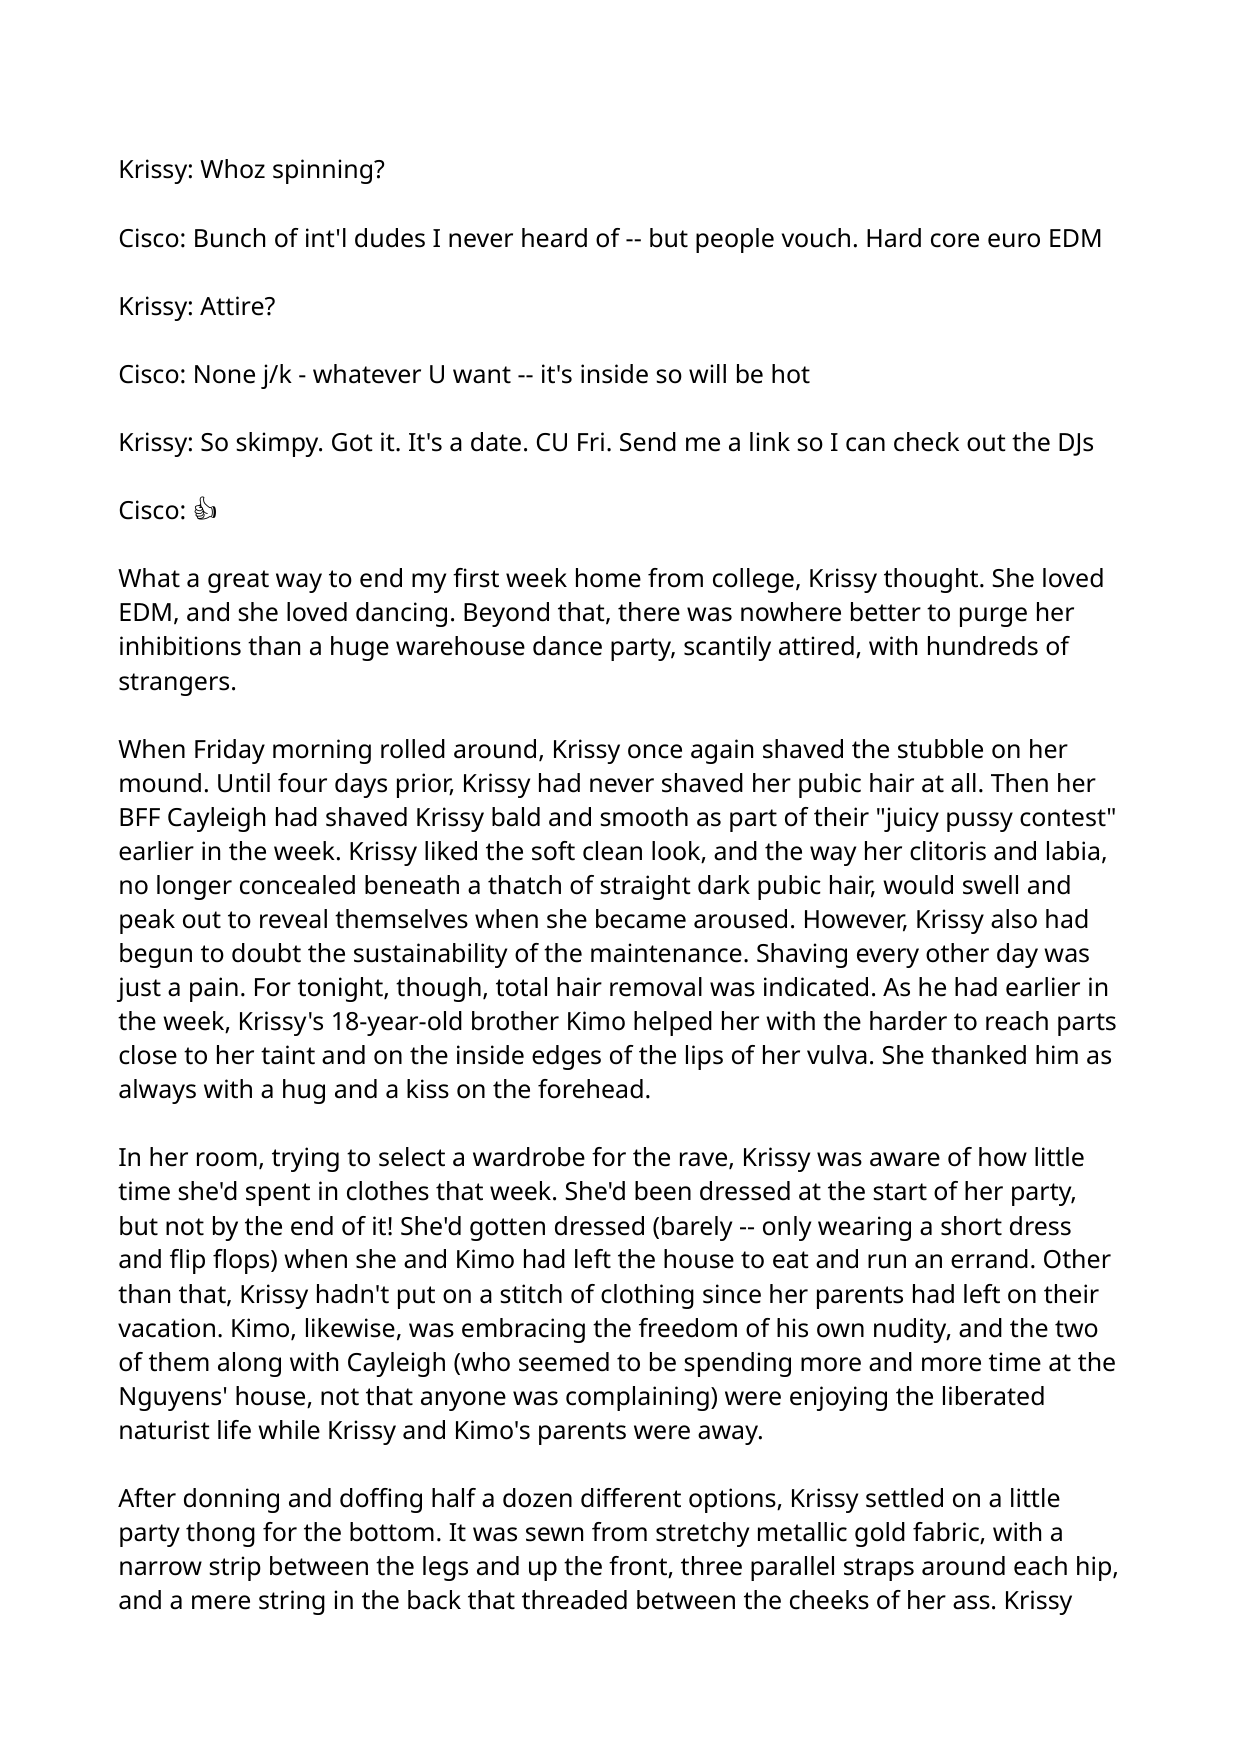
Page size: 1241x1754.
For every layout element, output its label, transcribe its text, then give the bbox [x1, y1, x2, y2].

text When Friday morning rolled around, Krissy once again shaved the stubble on her mound. Until four days prior, Krissy had never shaved her pubic hair at all. Then her BFF Cayleigh had shaved Krissy bald and smooth as part of their "juicy pussy contest" earlier in the week. Krissy liked the soft clean look, and the way her clitoris and labia, no longer concealed beneath a thatch of straight dark pubic hair, would swell and peak out to reveal themselves when she became aroused. However, Krissy also had begun to doubt the sustainability of the maintenance. Shaving every other day was just a pain. For tonight, though, total hair removal was indicated. As he had earlier in the week, Krissy's 18-year-old brother Kimo helped her with the harder to reach parts close to her taint and on the inside edges of the lips of her vulva. She thanked him as always with a hug and a kiss on the forehead. [118, 731, 1122, 1106]
text Cisco: 👍🏼 [118, 493, 1122, 527]
text What a great way to end my first week home from college, Krissy thought. She loved EDM, and she loved dancing. Beyond that, there was nowhere better to purge her inhibitions than a huge warehouse dance party, scantily attired, with hundreds of strangers. [118, 561, 1122, 697]
text Cisco: Bunch of int'l dudes I never heard of -- but people vouch. Hard core euro EDM [118, 220, 1122, 254]
text In her room, trying to select a wardrobe for the rave, Krissy was aware of how little time she'd spent in clothes that week. She'd been dressed at the start of her party, but not by the end of it! She'd gotten dressed (barely -- only wearing a short dress and flip flops) when she and Kimo had left the house to eat and run an errand. Other than that, Krissy hadn't put on a stitch of clothing since her parents had left on their vacation. Kimo, likewise, was embracing the freedom of his own nudity, and the two of them along with Cayleigh (who seemed to be spending more and more time at the Nguyens' house, not that anyone was complaining) were enjoying the liberated naturist life while Krissy and Kimo's parents were away. [118, 1140, 1122, 1447]
text Krissy: So skimpy. Got it. It's a date. CU Fri. Send me a link so I can check out the DJs [118, 425, 1122, 459]
text Krissy: Attire? [118, 288, 1122, 322]
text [118, 1481, 1122, 1617]
text Cisco: None j/k - whatever U want -- it's inside so will be hot [118, 357, 1122, 391]
text Krissy: Whoz spinning? [118, 152, 1122, 186]
